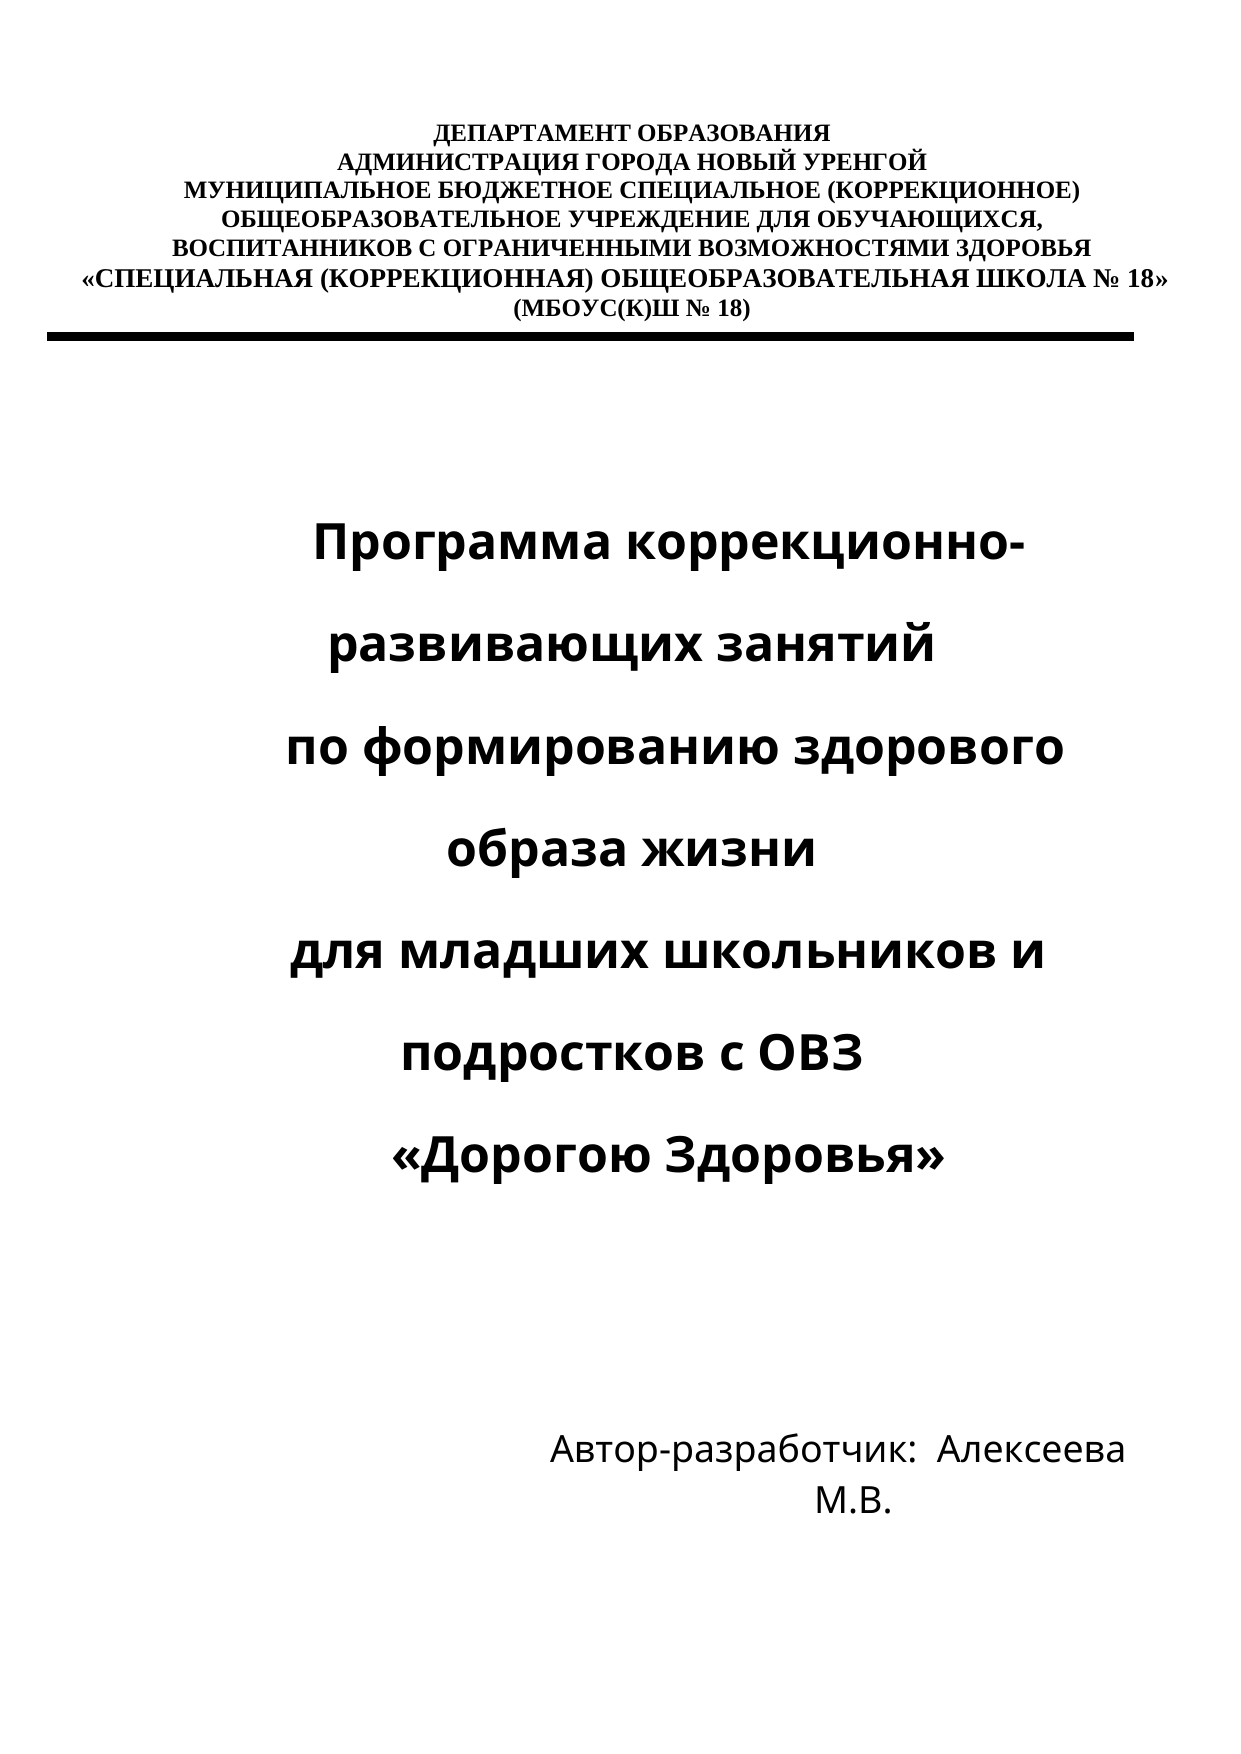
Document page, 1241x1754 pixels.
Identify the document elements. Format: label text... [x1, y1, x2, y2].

text МУНИЦИПАЛЬНОЕ БЮДЖЕТНОЕ СПЕЦИАЛЬНОЕ (КОРРЕКЦИОННОЕ) ОБЩЕОБРАЗОВАТЕЛЬНОЕ УЧРЕЖДЕНИЕ ДЛЯ ОБУЧАЮЩИХСЯ, ВОСПИТАННИКОВ С ОГРАНИЧЕННЫМИ ВОЗМОЖНОСТЯМИ ЗДОРОВЬЯ [112, 176, 1152, 262]
text Автор-разработчик: Алексеева М.В. [525, 1423, 1152, 1525]
text АДМИНИСТРАЦИЯ ГОРОДА НОВЫЙ УРЕНГОЙ [112, 147, 1152, 176]
text для младших школьников и подростков с ОВЗ [112, 915, 1152, 1085]
text по формированию здорового образа жизни [112, 711, 1152, 881]
text ДЕПАРТАМЕНТ ОБРАЗОВАНИЯ [112, 118, 1152, 147]
text «СПЕЦИАЛЬНАЯ (КОРРЕКЦИОННАЯ) ОБЩЕОБРАЗОВАТЕЛЬНАЯ ШКОЛА № 18» [53, 262, 1196, 293]
text «Дорогою Здоровья» [112, 1119, 1152, 1187]
text (МБОУС(К)Ш № 18) [112, 293, 1152, 322]
text Программа коррекционно-развивающих занятий [112, 506, 1152, 677]
